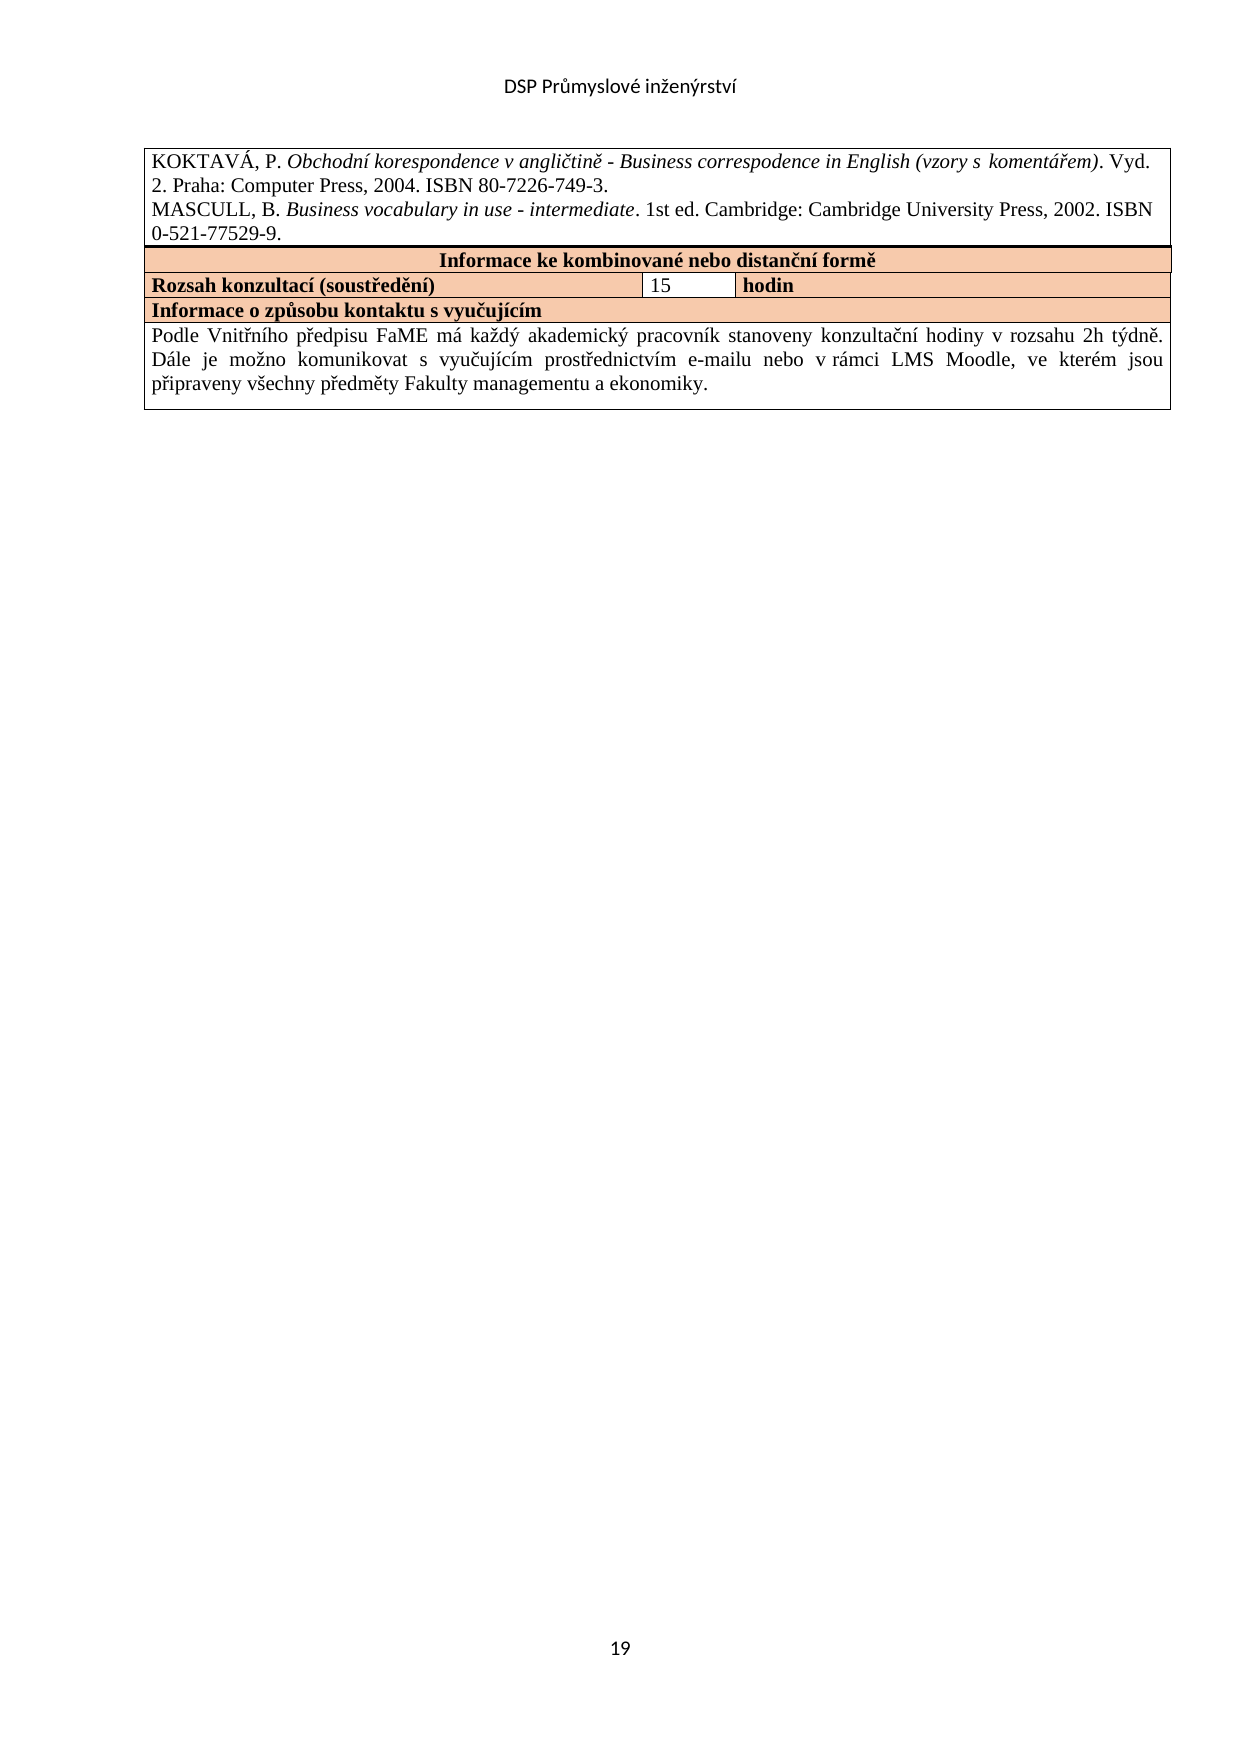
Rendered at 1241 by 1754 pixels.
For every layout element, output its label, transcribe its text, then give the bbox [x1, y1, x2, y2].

table_cell Podle Vnitřního předpisu FaME má každý akademický pracovník stanoveny konzultační hodiny v rozsahu 2h týdně. Dále je možno komunikovat s vyučujícím prostřednictvím e-mailu nebo v rámci LMS Moodle, ve kterém jsou připraveny všechny předměty Fakulty managementu a ekonomiky. [145, 323, 1170, 408]
table_cell Rozsah konzultací (soustředění) [145, 273, 642, 297]
table_cell Informace ke kombinované nebo distanční formě [145, 248, 1171, 272]
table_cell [145, 149, 1170, 245]
table_cell Informace o způsobu kontaktu s vyučujícím [145, 298, 1170, 322]
table_cell hodin [736, 273, 1170, 297]
table_cell 15 [643, 273, 735, 297]
